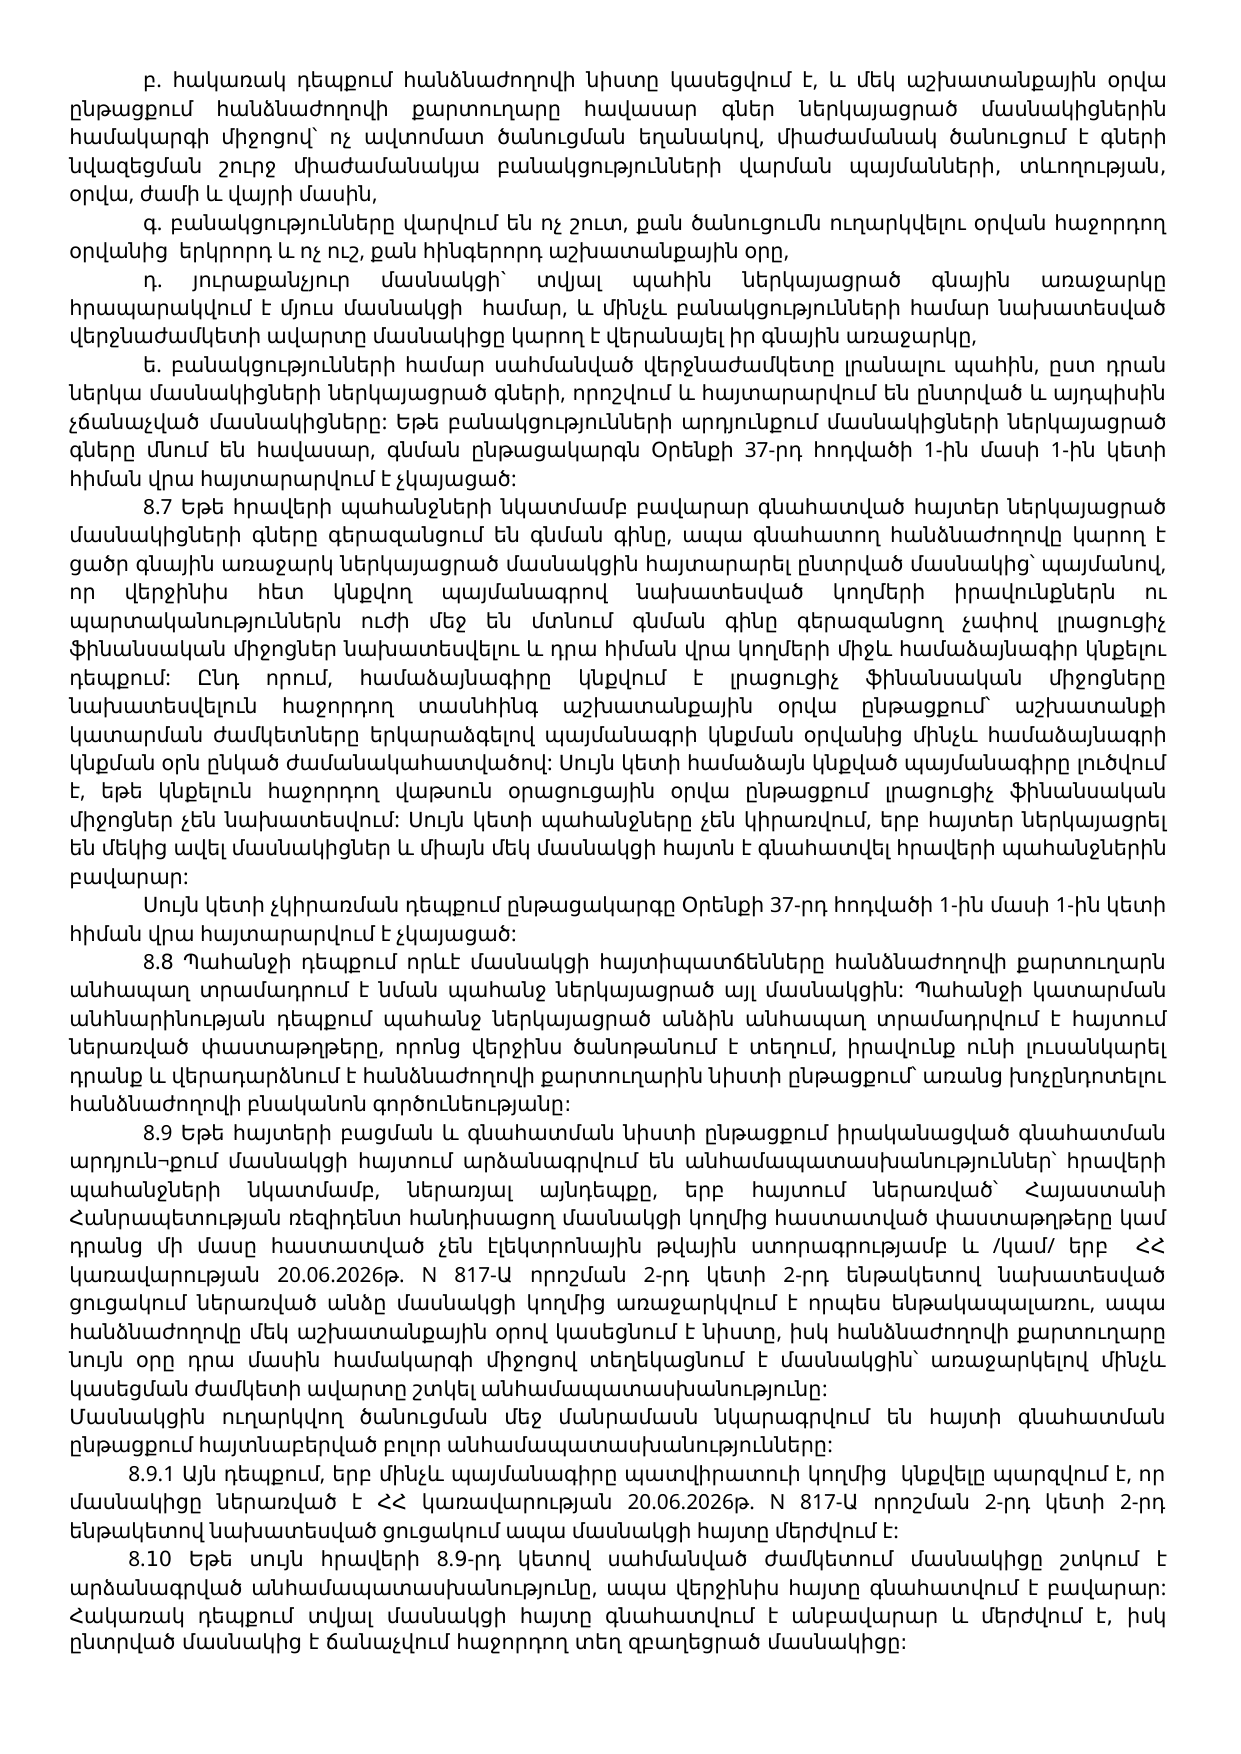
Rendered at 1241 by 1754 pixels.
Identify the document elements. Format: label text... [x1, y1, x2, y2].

text 8.8 Պահանջի դեպքում որևէ մասնակցի հայտիպատճենները հանձնաժողովի քարտուղարն անհապաղ տրամադրում է նման պահանջ ներկայացրած այլ մասնակցին: Պահանջի կատարման անհնարինության դեպքում պահանջ ներկայացրած անձին անհապաղ տրամադրվում է հայտում ներառված փաստաթղթերը, որոնց վերջինս ծանոթանում է տեղում, իրավունք ունի լուսանկարել դրանք և վերադարձնում է հանձնաժողովի քարտուղարին նիստի ընթացքում՝ առանց խոչընդոտելու հանձնաժողովի բնականոն գործունեությանը: [69, 947, 1167, 1118]
text 8.10 Եթե սույն հրավերի 8.9-րդ կետով սահմանված ժամկետում մասնակիցը շտկում է արձանագրված անհամապատասխանությունը, ապա վերջինիս հայտը գնահատվում է բավարար: Հակառակ դեպքում տվյալ մասնակցի հայտը գնահատվում է անբավարար և մերժվում է, իսկ ընտրված մասնակից է ճանաչվում հաջորդող տեղ զբաղեցրած մասնակիցը: [69, 1544, 1167, 1654]
text բ. հակառակ դեպքում հանձնաժողովի նիստը կասեցվում է, և մեկ աշխատանքային օրվա ընթացքում հանձնաժողովի քարտուղարը հավասար գներ ներկայացրած մասնակիցներին համակարգի միջոցով՝ ոչ ավտոմատ ծանուցման եղանակով, միաժամանակ ծանուցում է գների նվազեցման շուրջ միաժամանակյա բանակցությունների վարման պայմանների, տևողության, օրվա, ժամի և վայրի մասին, [69, 66, 1167, 208]
text 8.7 Եթե հրավերի պահանջների նկատմամբ բավարար գնահատված հայտեր ներկայացրած մասնակիցների գները գերազանցում են գնման գինը, ապա գնահատող հանձնաժողովը կարող է ցածր գնային առաջարկ ներկայացրած մասնակցին հայտարարել ընտրված մասնակից՝ պայմանով, որ վերջինիս հետ կնքվող պայմանագրով նախատեսված կողմերի իրավունքներն ու պարտականություններն ուժի մեջ են մտնում գնման գինը գերազանցող չափով լրացուցիչ ֆինանսական միջոցներ նախատեսվելու և դրա հիման վրա կողմերի միջև համաձայնագիր կնքելու դեպքում: Ընդ որում, համաձայնագիրը կնքվում է լրացուցիչ ֆինանսական միջոցները նախատեսվելուն հաջորդող տասնհինգ աշխատանքային օրվա ընթացքում՝ աշխատանքի կատարման ժամկետները երկարաձգելով պայմանագրի կնքման օրվանից մինչև համաձայնագրի կնքման օրն ընկած ժամանակահատվածով: Սույն կետի համաձայն կնքված պայմանագիրը լուծվում է, եթե կնքելուն հաջորդող վաթսուն օրացուցային օրվա ընթացքում լրացուցիչ ֆինանսական միջոցներ չեն նախատեսվում: Սույն կետի պահանջները չեն կիրառվում, երբ հայտեր ներկայացրել են մեկից ավել մասնակիցներ և միայն մեկ մասնակցի հայտն է գնահատվել հրավերի պահանջներին բավարար: [69, 492, 1167, 890]
text դ. յուրաքանչյուր մասնակցի` տվյալ պահին ներկայացրած գնային առաջարկը հրապարակվում է մյուս մասնակցի համար, և մինչև բանակցությունների համար նախատեսված վերջնաժամկետի ավարտը մասնակիցը կարող է վերանայել իր գնային առաջարկը, [69, 265, 1167, 350]
text Սույն կետի չկիրառման դեպքում ընթացակարգը Օրենքի 37-րդ հոդվածի 1-ին մասի 1-ին կետի հիման վրա հայտարարվում է չկայացած: [69, 890, 1167, 947]
text ե. բանակցությունների համար սահմանված վերջնաժամկետը լրանալու պահին, ըստ դրան ներկա մասնակիցների ներկայացրած գների, որոշվում և հայտարարվում են ընտրված և այդպիսին չճանաչված մասնակիցները: Եթե բանակցությունների արդյունքում մասնակիցների ներկայացրած գները մնում են հավասար, գնման ընթացակարգն Օրենքի 37-րդ հոդվածի 1-ին մասի 1-ին կետի հիման վրա հայտարարվում է չկայացած: [69, 350, 1167, 492]
text 8.9.1 Այն դեպքում, երբ մինչև պայմանագիրը պատվիրատուի կողմից կնքվելը պարզվում է, որ մասնակիցը ներառված է ՀՀ կառավարության 20.06.2026թ. N 817-Ա որոշման 2-րդ կետի 2-րդ ենթակետով նախատեսված ցուցակում ապա մասնակցի հայտը մերժվում է: [69, 1459, 1167, 1544]
text 8.9 Եթե հայտերի բացման և գնահատման նիստի ընթացքում իրականացված գնահատման արդյուն¬քում մասնակցի հայտում արձանագրվում են անհամապատասխանություններ՝ հրավերի պահանջների նկատմամբ, ներառյալ այնդեպքը, երբ հայտում ներառված՝ Հայաստանի Հանրապետության ռեզիդենտ հանդիսացող մասնակցի կողմից հաստատված փաստաթղթերը կամ դրանց մի մասը հաստատված չեն էլեկտրոնային թվային ստորագրությամբ և /կամ/ երբ ՀՀ կառավարության 20.06.2026թ. N 817-Ա որոշման 2-րդ կետի 2-րդ ենթակետով նախատեսված ցուցակում ներառված անձը մասնակցի կողմից առաջարկվում է որպես ենթակապալառու, ապա հանձնաժողովը մեկ աշխատանքային օրով կասեցնում է նիստը, իսկ հանձնաժողովի քարտուղարը նույն օրը դրա մասին համակարգի միջոցով տեղեկացնում է մասնակցին՝ առաջարկելով մինչև կասեցման ժամկետի ավարտը շտկել անհամապատասխանությունը: [69, 1118, 1167, 1402]
text Մասնակցին ուղարկվող ծանուցման մեջ մանրամասն նկարագրվում են հայտի գնահատման ընթացքում հայտնաբերված բոլոր անհամապատասխանությունները: [69, 1402, 1167, 1459]
text գ. բանակցությունները վարվում են ոչ շուտ, քան ծանուցումն ուղարկվելու օրվան հաջորդող օրվանից երկրորդ և ոչ ուշ, քան հինգերորդ աշխատանքային օրը, [69, 208, 1167, 265]
